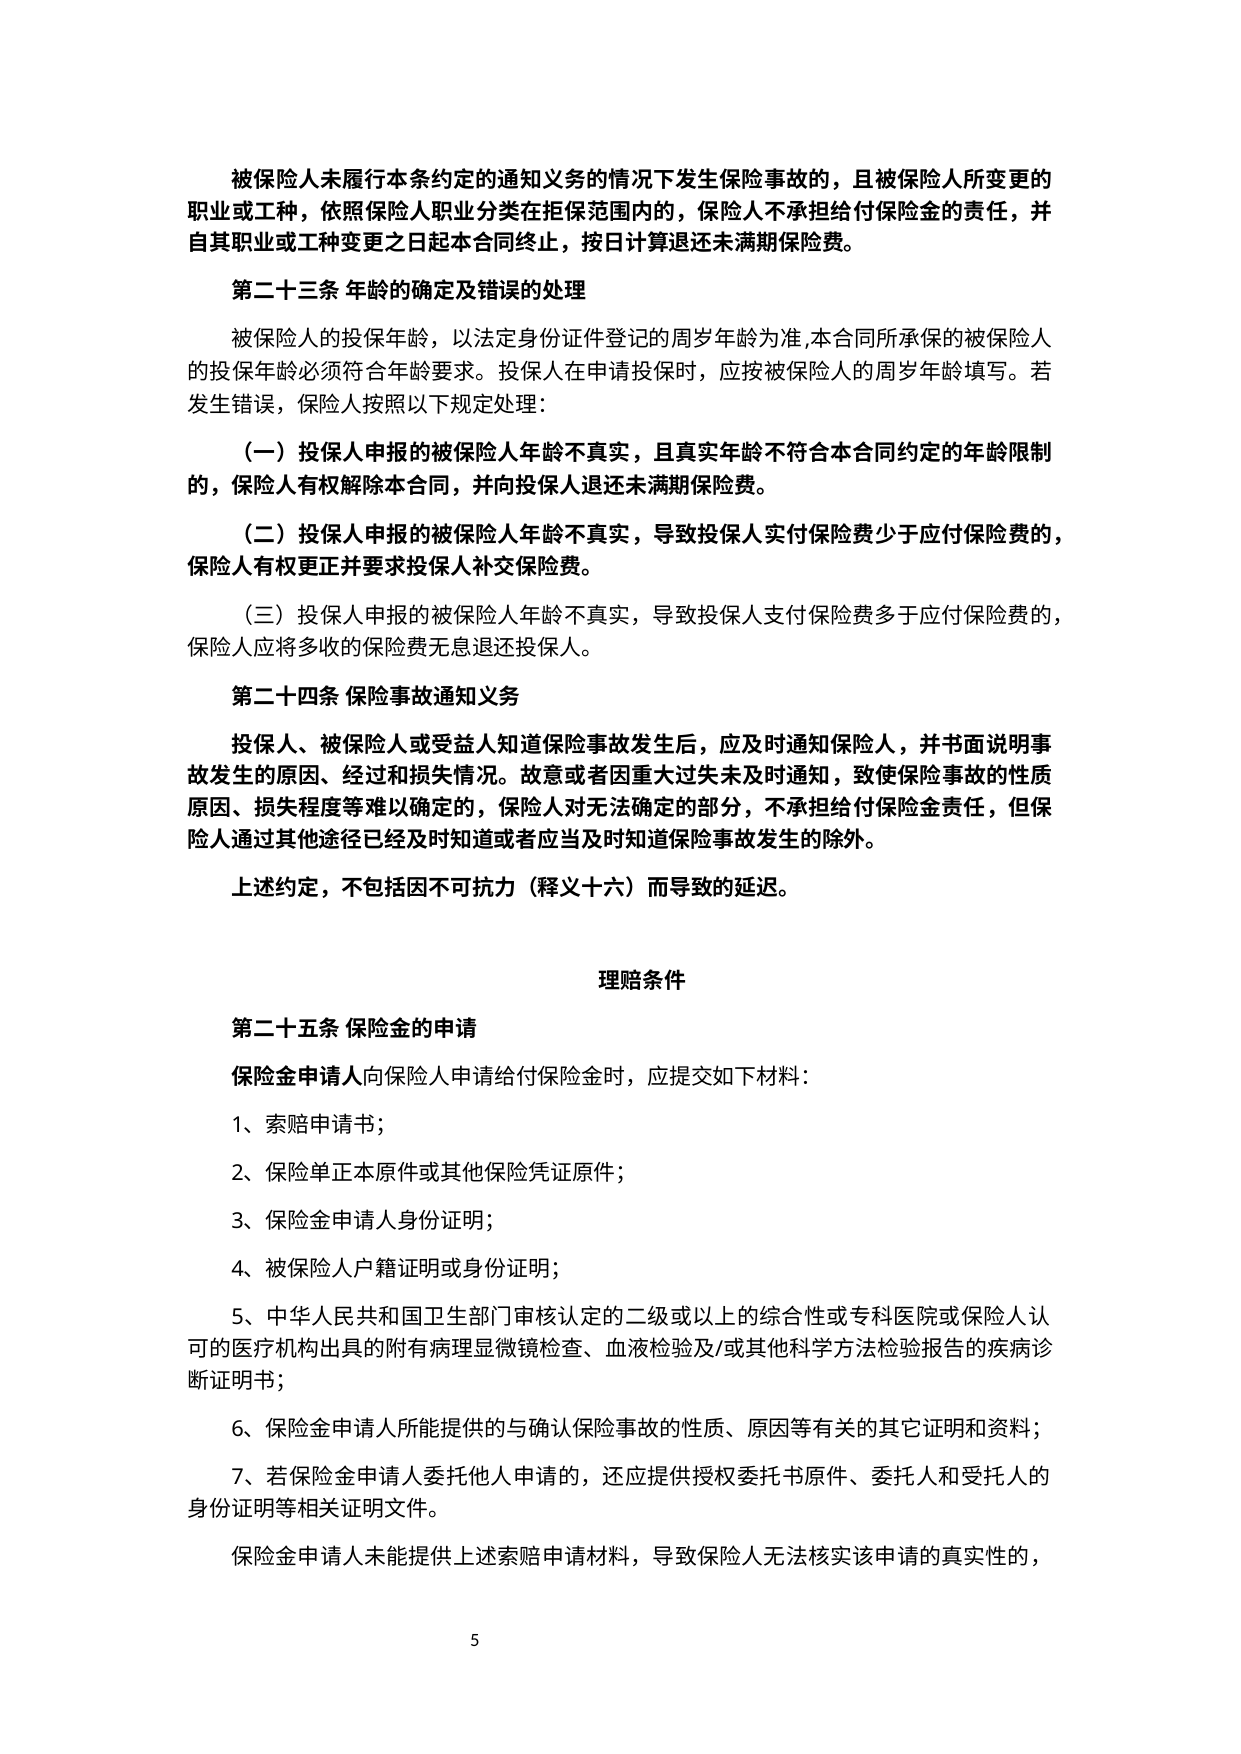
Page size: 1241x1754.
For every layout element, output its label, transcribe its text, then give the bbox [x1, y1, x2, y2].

text （一）投保人申报的被保险人年龄不真实，且真实年龄不符合本合同约定的年龄限制的，保险人有权解除本合同，并向投保人退还未满期保险费。 [187, 435, 1053, 500]
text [187, 1538, 1053, 1571]
list 保险金的申请 [187, 1011, 1053, 1043]
list 保险事故通知义务 [187, 679, 1053, 710]
text 被保险人未履行本条约定的通知义务的情况下发生保险事故的，且被保险人所变更的职业或工种，依照保险人职业分类在拒保范围内的，保险人不承担给付保险金的责任，并自其职业或工种变更之日起本合同终止，按日计算退还未满期保险费。 [187, 162, 1053, 257]
list 1、索赔申请书； [187, 1107, 1053, 1139]
text 4、被保险人户籍证明或身份证明； [187, 1251, 1053, 1283]
text （二）投保人申报的被保险人年龄不真实，导致投保人实付保险费少于应付保险费的，保险人有权更正并要求投保人补交保险费。 [187, 516, 1053, 581]
text 7、若保险金申请人委托他人申请的，还应提供授权委托书原件、委托人和受托人的身份证明等相关证明文件。 [187, 1459, 1053, 1522]
list 年龄的确定及错误的处理 [187, 273, 1053, 305]
text 被保险人的投保年龄，以法定身份证件登记的周岁年龄为准,本合同所承保的被保险人的投保年龄必须符合年龄要求。投保人在申请投保时，应按被保险人的周岁年龄填写。若发生错误，保险人按照以下规定处理： [187, 321, 1053, 419]
text 理赔条件 [187, 963, 1053, 995]
text 5、中华人民共和国卫生部门审核认定的二级或以上的综合性或专科医院或保险人认可的医疗机构出具的附有病理显微镜检查、血液检验及/或其他科学方法检验报告的疾病诊断证明书； [187, 1299, 1053, 1394]
list 2、保险单正本原件或其他保险凭证原件； [187, 1155, 1053, 1187]
text 3、保险金申请人身份证明； [187, 1203, 1053, 1235]
text （三）投保人申报的被保险人年龄不真实，导致投保人支付保险费多于应付保险费的，保险人应将多收的保险费无息退还投保人。 [187, 597, 1053, 662]
text 保险金申请人向保险人申请给付保险金时，应提交如下材料： [187, 1059, 1053, 1091]
text 投保人、被保险人或受益人知道保险事故发生后，应及时通知保险人，并书面说明事故发生的原因、经过和损失情况。故意或者因重大过失未及时通知，致使保险事故的性质、原因、损失程度等难以确定的，保险人对无法确定的部分，不承担给付保险金责任，但保险人通过其他途径已经及时知道或者应当及时知道保险事故发生的除外。 [187, 727, 1053, 853]
text 上述约定，不包括因不可抗力（释义十六）而导致的延迟。 [187, 869, 1053, 901]
text 6、保险金申请人所能提供的与确认保险事故的性质、原因等有关的其它证明和资料； [187, 1411, 1053, 1442]
